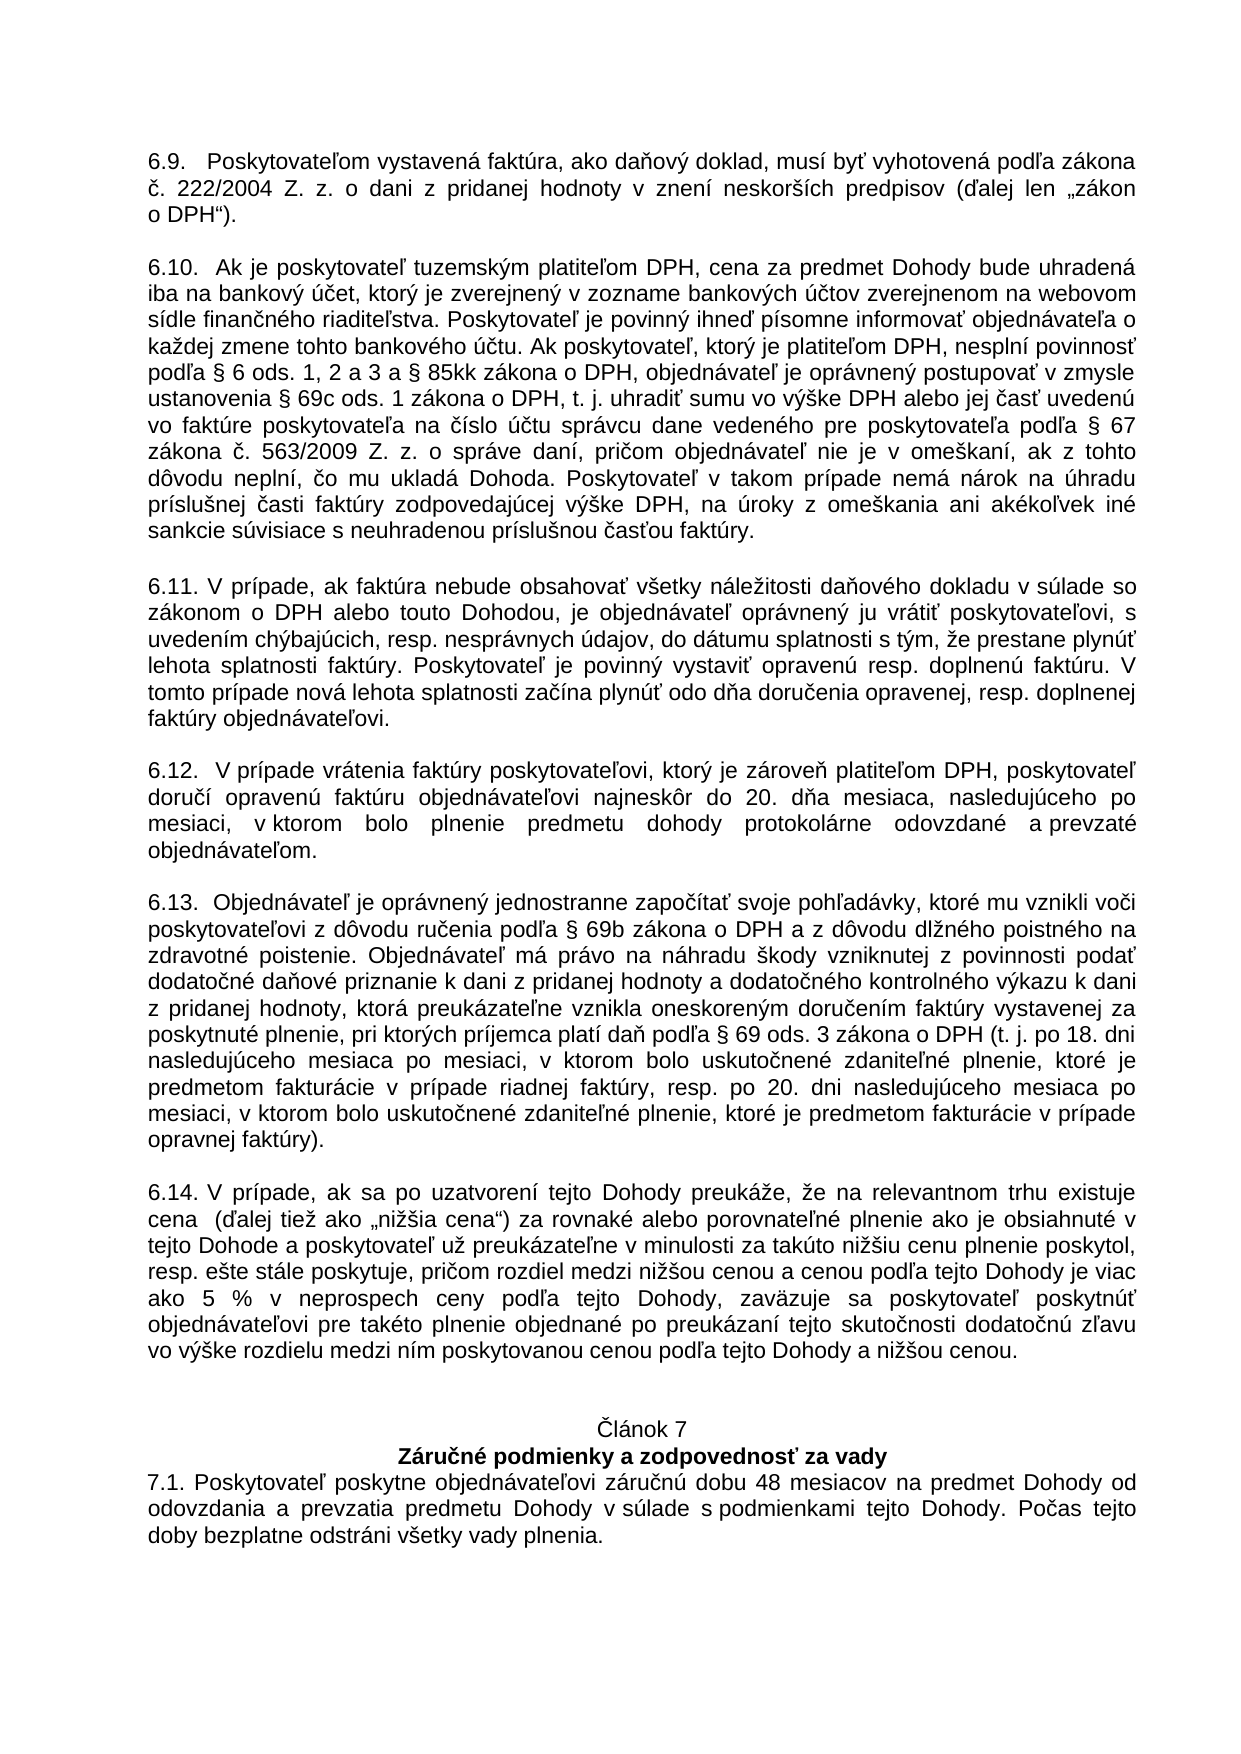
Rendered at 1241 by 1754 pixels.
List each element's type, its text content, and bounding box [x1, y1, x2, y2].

list 6.14. V prípade, ak sa po uzatvorení tejto Dohody preukáže, že na relevantnom trhu existuje cena (ďalej tiež ako „nižšia cena“) za rovnaké alebo porovnateľné plnenie ako je obsiahnuté v tejto Dohode a poskytovateľ už preukázateľne v minulosti za takúto nižšiu cenu plnenie poskytol, resp. ešte stále poskytuje, pričom rozdiel medzi nižšou cenou a cenou podľa tejto Dohody je viac ako 5 % v neprospech ceny podľa tejto Dohody, zaväzuje sa poskytovateľ poskytnúť objednávateľovi pre takéto plnenie objednané po preukázaní tejto skutočnosti dodatočnú zľavu vo výške rozdielu medzi ním poskytovanou cenou podľa tejto Dohody a nižšou cenou. [148, 1179, 1137, 1364]
list 6.11. V prípade, ak faktúra nebude obsahovať všetky náležitosti daňového dokladu v súlade so zákonom o DPH alebo touto Dohodou, je objednávateľ oprávnený ju vrátiť poskytovateľovi, s uvedením chýbajúcich, resp. nesprávnych údajov, do dátumu splatnosti s tým, že prestane plynúť lehota splatnosti faktúry. Poskytovateľ je povinný vystaviť opravenú resp. doplnenú faktúru. V tomto prípade nová lehota splatnosti začína plynúť odo dňa doručenia opravenej, resp. doplnenej faktúry objednávateľovi. [148, 573, 1137, 731]
list 6.9. Poskytovateľom vystavená faktúra, ako daňový doklad, musí byť vyhotovená podľa zákona č. 222/2004 Z. z. o dani z pridanej hodnoty v znení neskorších predpisov (ďalej len „zákon o DPH“). [148, 148, 1137, 227]
list 6.13. Objednávateľ je oprávnený jednostranne započítať svoje pohľadávky, ktoré mu vznikli voči poskytovateľovi z dôvodu ručenia podľa § 69b zákona o DPH a z dôvodu dlžného poistného na zdravotné poistenie. Objednávateľ má právo na náhradu škody vzniknutej z povinnosti podať dodatočné daňové priznanie k dani z pridanej hodnoty a dodatočného kontrolného výkazu k dani z pridanej hodnoty, ktorá preukázateľne vznikla oneskoreným doručením faktúry vystavenej za poskytnuté plnenie, pri ktorých príjemca platí daň podľa § 69 ods. 3 zákona o DPH (t. j. po 18. dni nasledujúceho mesiaca po mesiaci, v ktorom bolo uskutočnené zdaniteľné plnenie, ktoré je predmetom fakturácie v prípade riadnej faktúry, resp. po 20. dni nasledujúceho mesiaca po mesiaci, v ktorom bolo uskutočnené zdaniteľné plnenie, ktoré je predmetom fakturácie v prípade opravnej faktúry). [148, 889, 1137, 1153]
list 6.10. Ak je poskytovateľ tuzemským platiteľom DPH, cena za predmet Dohody bude uhradená iba na bankový účet, ktorý je zverejnený v zozname bankových účtov zverejnenom na webovom sídle finančného riaditeľstva. Poskytovateľ je povinný ihneď písomne informovať objednávateľa o každej zmene tohto bankového účtu. Ak poskytovateľ, ktorý je platiteľom DPH, nesplní povinnosť podľa § 6 ods. 1, 2 a 3 a § 85kk zákona o DPH, objednávateľ je oprávnený postupovať v zmysle ustanovenia § 69c ods. 1 zákona o DPH, t. j. uhradiť sumu vo výške DPH alebo jej časť uvedenú vo faktúre poskytovateľa na číslo účtu správcu dane vedeného pre poskytovateľa podľa § 67 zákona č. 563/2009 Z. z. o správe daní, pričom objednávateľ nie je v omeškaní, ak z tohto dôvodu neplní, čo mu ukladá Dohoda. Poskytovateľ v takom prípade nemá nárok na úhradu príslušnej časti faktúry zodpovedajúcej výške DPH, na úroky z omeškania ani akékoľvek iné sankcie súvisiace s neuhradenou príslušnou časťou faktúry. [148, 254, 1137, 543]
list 6.12. V prípade vrátenia faktúry poskytovateľovi, ktorý je zároveň platiteľom DPH, poskytovateľ doručí opravenú faktúru objednávateľovi najneskôr do 20. dňa mesiaca, nasledujúceho po mesiaci, v ktorom bolo plnenie predmetu dohody protokolárne odovzdané a prevzaté objednávateľom. [148, 757, 1137, 863]
text Článok 7 [147, 1416, 1137, 1443]
text 7.1. Poskytovateľ poskytne objednávateľovi záručnú dobu 48 mesiacov na predmet Dohody od odovzdania a prevzatia predmetu Dohody v súlade s podmienkami tejto Dohody. Počas tejto doby bezplatne odstráni všetky vady plnenia. [147, 1469, 1137, 1548]
subtitle Záručné podmienky a zodpovednosť za vady [148, 1443, 1137, 1469]
